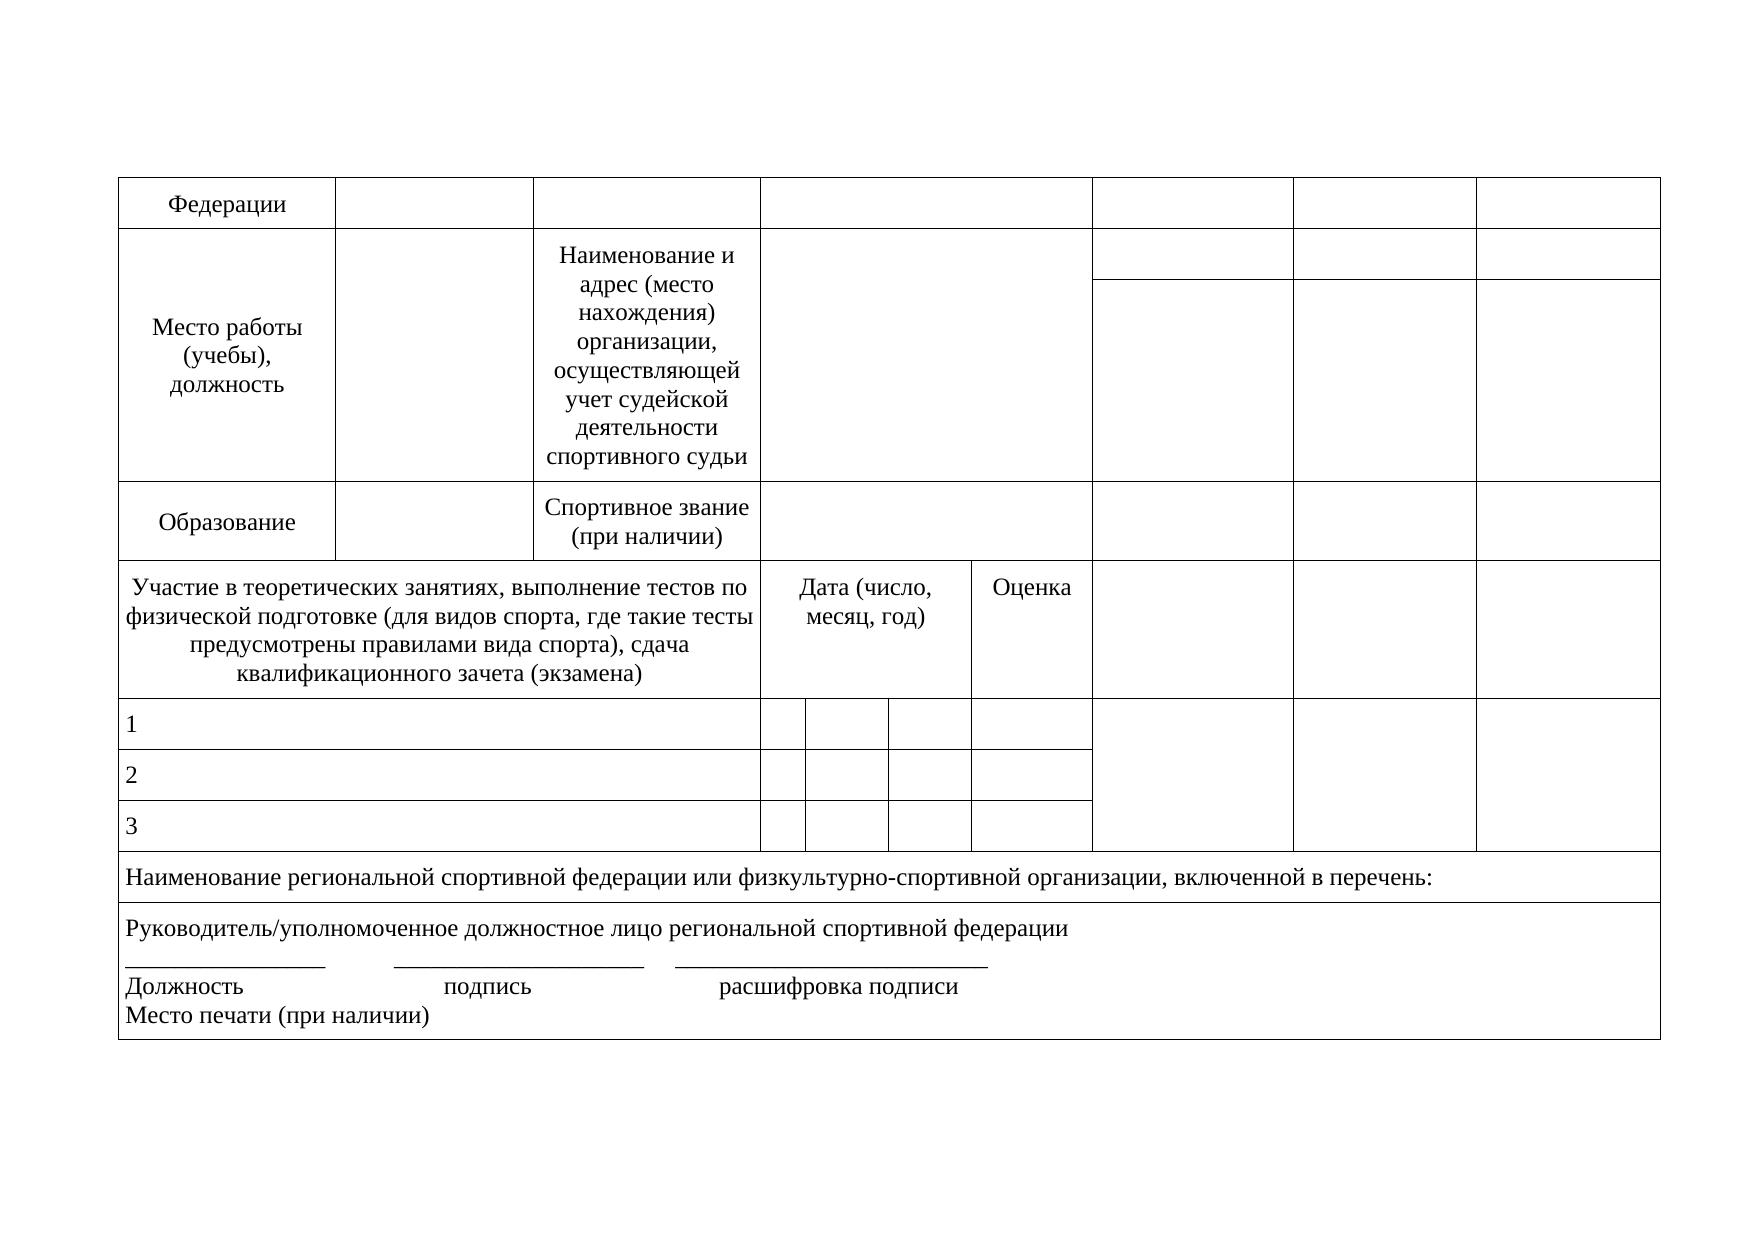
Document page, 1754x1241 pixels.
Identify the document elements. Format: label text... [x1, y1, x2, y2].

table_cell 1 [119, 699, 760, 749]
table_cell [336, 178, 533, 228]
table_cell Дата (число, месяц, год) [761, 561, 971, 698]
table_cell [889, 699, 971, 749]
table_cell [1477, 561, 1660, 698]
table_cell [534, 178, 760, 228]
table_cell Участие в теоретических занятиях, выполнение тестов по физической подготовке (для видов спорта, где такие тесты предусмотрены правилами вида спорта), сдача квалификационного зачета (экзамена) [119, 561, 760, 698]
table_cell Место работы (учебы), должность [119, 229, 335, 481]
table_cell [761, 178, 1092, 228]
table_cell [336, 229, 533, 481]
table_cell [1093, 482, 1293, 560]
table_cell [119, 178, 335, 228]
table_cell Наименование региональной спортивной федерации или физкультурно-спортивной организации, включенной в перечень: [119, 852, 1660, 902]
table_cell [1477, 229, 1660, 279]
table_cell [1294, 229, 1476, 279]
table_cell [806, 750, 888, 800]
table_cell Оценка [972, 561, 1092, 698]
table_cell [972, 699, 1092, 749]
table_cell [761, 482, 1092, 560]
table_cell [1477, 178, 1660, 228]
table_cell Наименование и адрес (место нахождения) организации, осуществляющей учет судейской деятельности спортивного судьи [534, 229, 760, 481]
table_cell [1477, 699, 1660, 851]
table_cell [761, 801, 805, 851]
table_cell [1294, 280, 1476, 481]
table_cell [1477, 482, 1660, 560]
table_cell [1294, 482, 1476, 560]
table_cell [1093, 229, 1293, 279]
table_cell [761, 229, 1092, 481]
table_cell [761, 699, 805, 749]
table_cell [1294, 699, 1476, 851]
table_cell Руководитель/уполномоченное должностное лицо региональной спортивной федерации ________________ ____________________ _________________________ Должность подпись расшифровка подписи Место печати (при наличии) [119, 903, 1660, 1039]
table_cell [972, 801, 1092, 851]
table_cell 3 [119, 801, 760, 851]
table_cell [1294, 561, 1476, 698]
table_cell [1093, 178, 1293, 228]
table_cell [336, 482, 533, 560]
table_cell [1093, 280, 1293, 481]
table_cell [761, 750, 805, 800]
table_cell Спортивное звание (при наличии) [534, 482, 760, 560]
table_cell [1093, 699, 1293, 851]
table_cell Образование [119, 482, 335, 560]
table_cell [806, 699, 888, 749]
table_cell [889, 750, 971, 800]
table_cell [1093, 561, 1293, 698]
table_cell [889, 801, 971, 851]
table_cell [972, 750, 1092, 800]
table_cell [1477, 280, 1660, 481]
table_cell 2 [119, 750, 760, 800]
table_cell [1294, 178, 1476, 228]
table_cell [806, 801, 888, 851]
